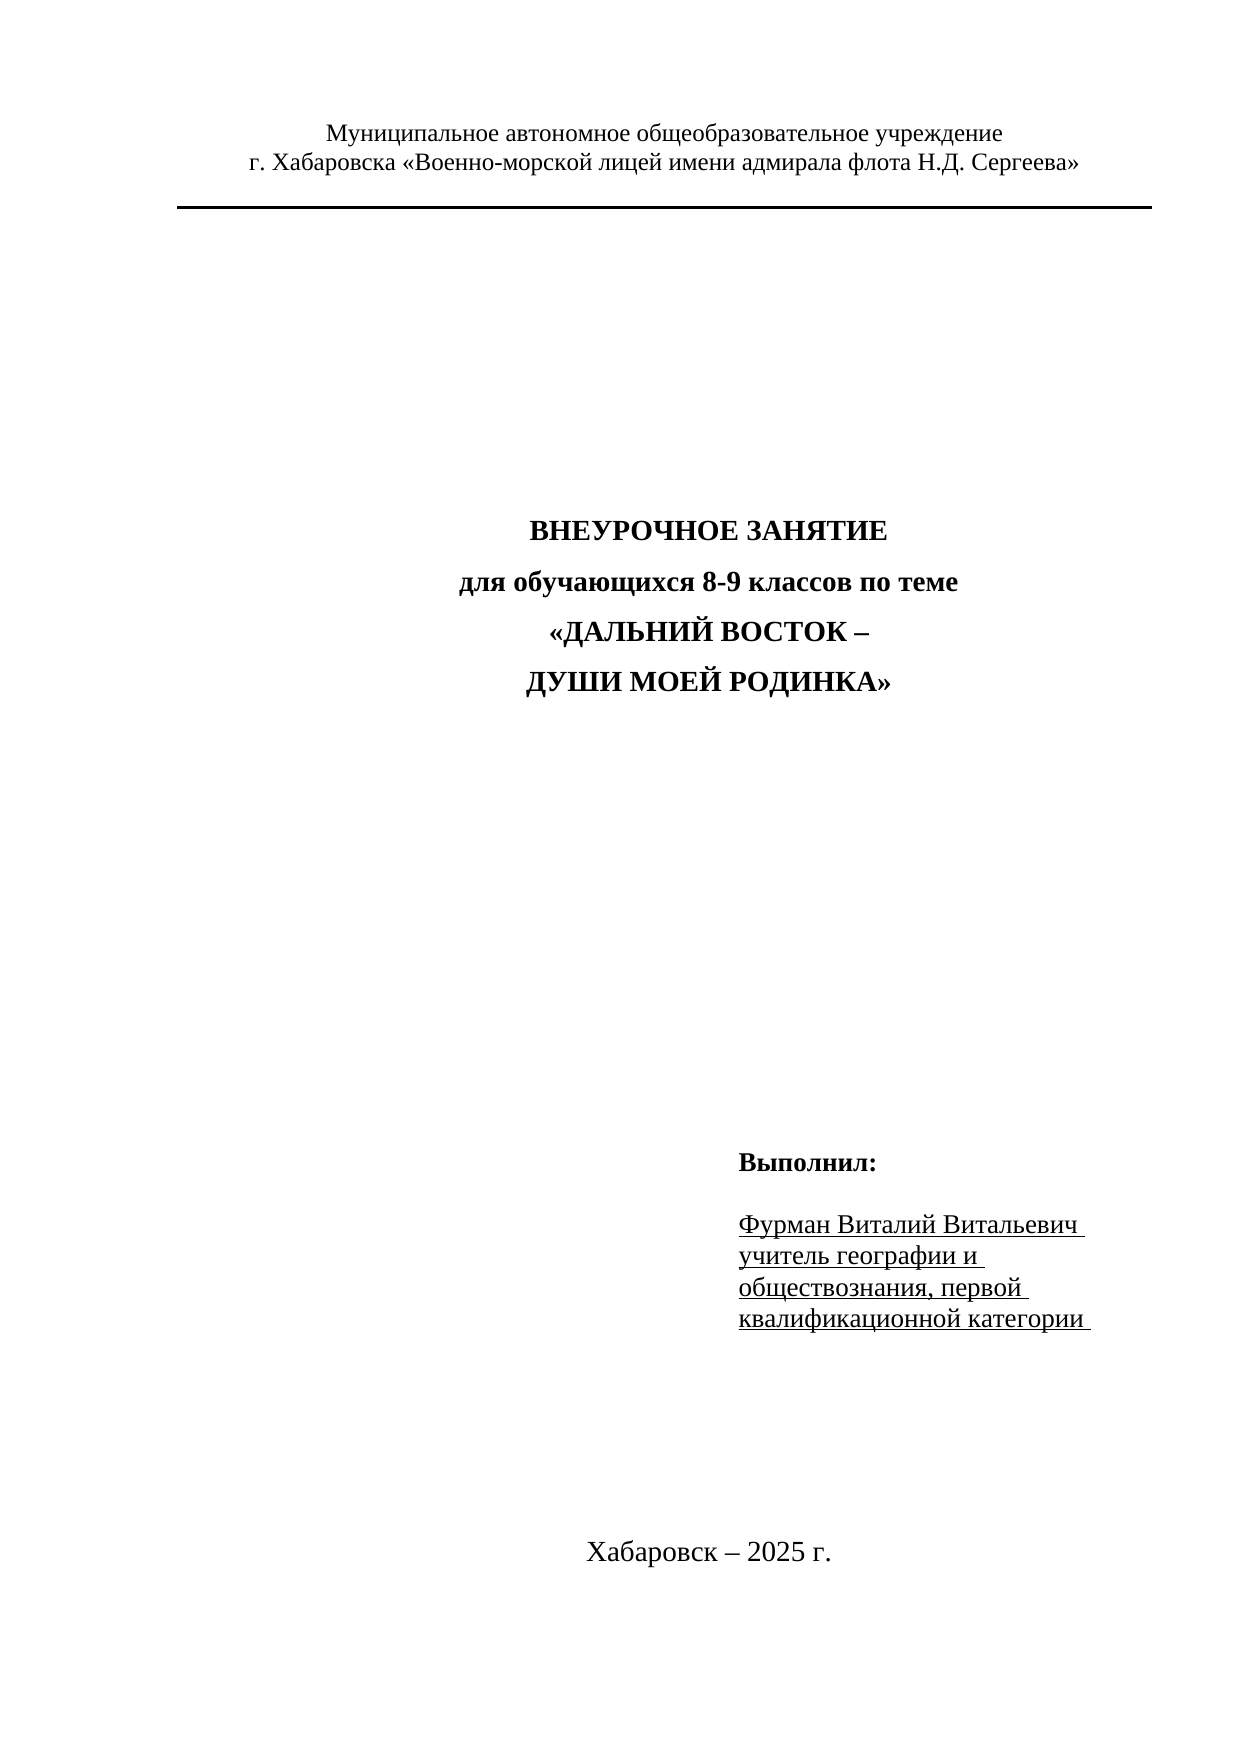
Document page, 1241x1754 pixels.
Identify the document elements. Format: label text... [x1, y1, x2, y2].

text ВНЕУРОЧНОЕ ЗАНЯТИЕ [177, 513, 1152, 547]
text Хабаровск – 2025 г. [177, 1534, 1152, 1568]
text г. Хабаровска «Военно-морской лицей имени адмирала флота Н.Д. Сергеева» [177, 147, 1152, 176]
text ДУШИ МОЕЙ РОДИНКА» [177, 664, 1152, 698]
text Фурман Виталий Витальевич [738, 1208, 1152, 1239]
text «ДАЛЬНИЙ ВОСТОК – [177, 614, 1152, 648]
text учитель географии и обществознания, первой квалификационной категории [738, 1239, 1152, 1333]
text для обучающихся 8-9 классов по теме [177, 564, 1152, 597]
text Выполнил: [738, 1146, 1152, 1177]
text Муниципальное автономное общеобразовательное учреждение [177, 118, 1152, 147]
